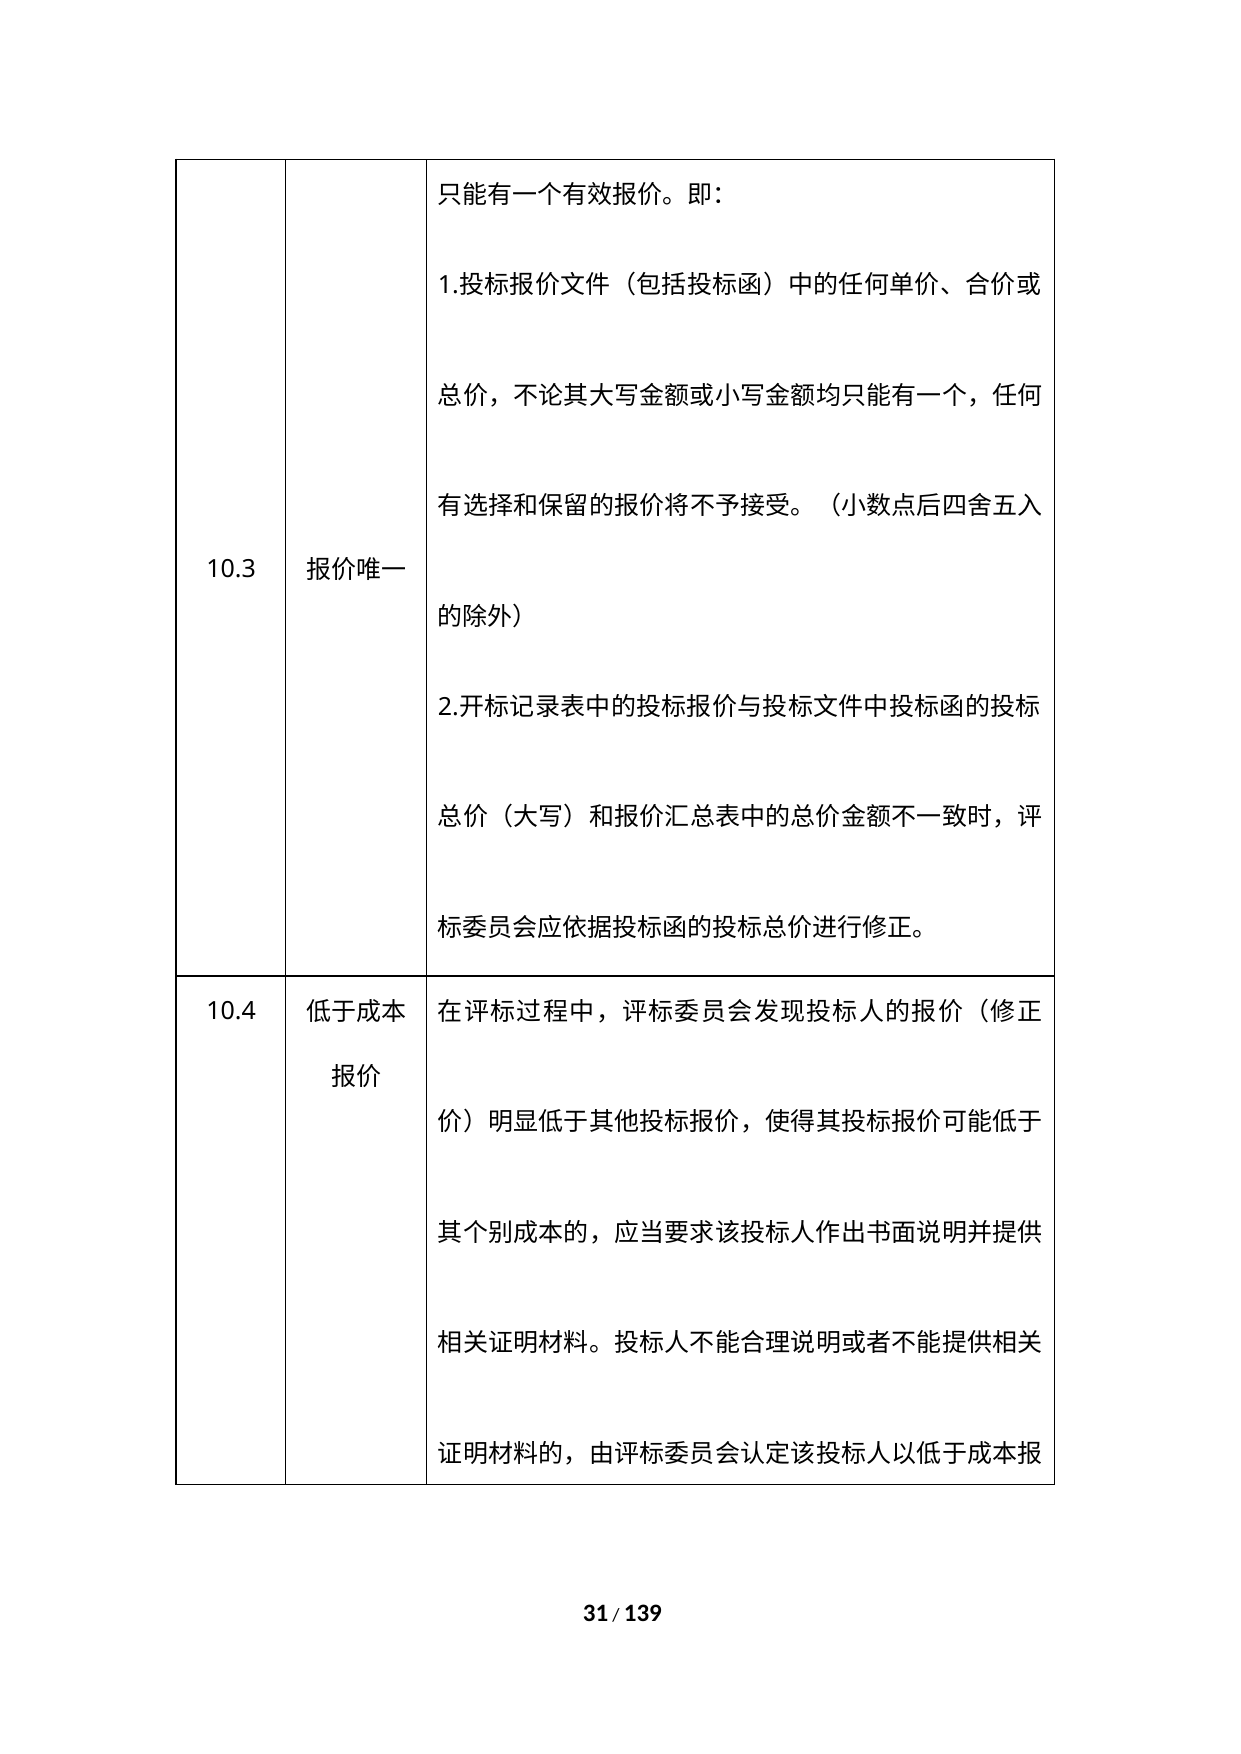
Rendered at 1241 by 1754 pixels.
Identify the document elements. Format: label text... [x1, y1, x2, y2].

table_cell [427, 977, 1054, 1484]
table_cell 10.3 [177, 160, 285, 975]
table_cell 报价唯一 [286, 160, 426, 975]
table_cell 只能有一个有效报价。即： 1.投标报价文件（包括投标函）中的任何单价、合价或总价，不论其大写金额或小写金额均只能有一个，任何有选择和保留的报价将不予接受。（小数点后四舍五入的除外） 2.开标记录表中的投标报价与投标文件中投标函的投标总价（大写）和报价汇总表中的总价金额不一致时，评标委员会应依据投标函的投标总价进行修正。 [427, 160, 1054, 975]
table_cell 10.4 [177, 977, 285, 1484]
table_cell 低于成本报价 [286, 977, 426, 1484]
